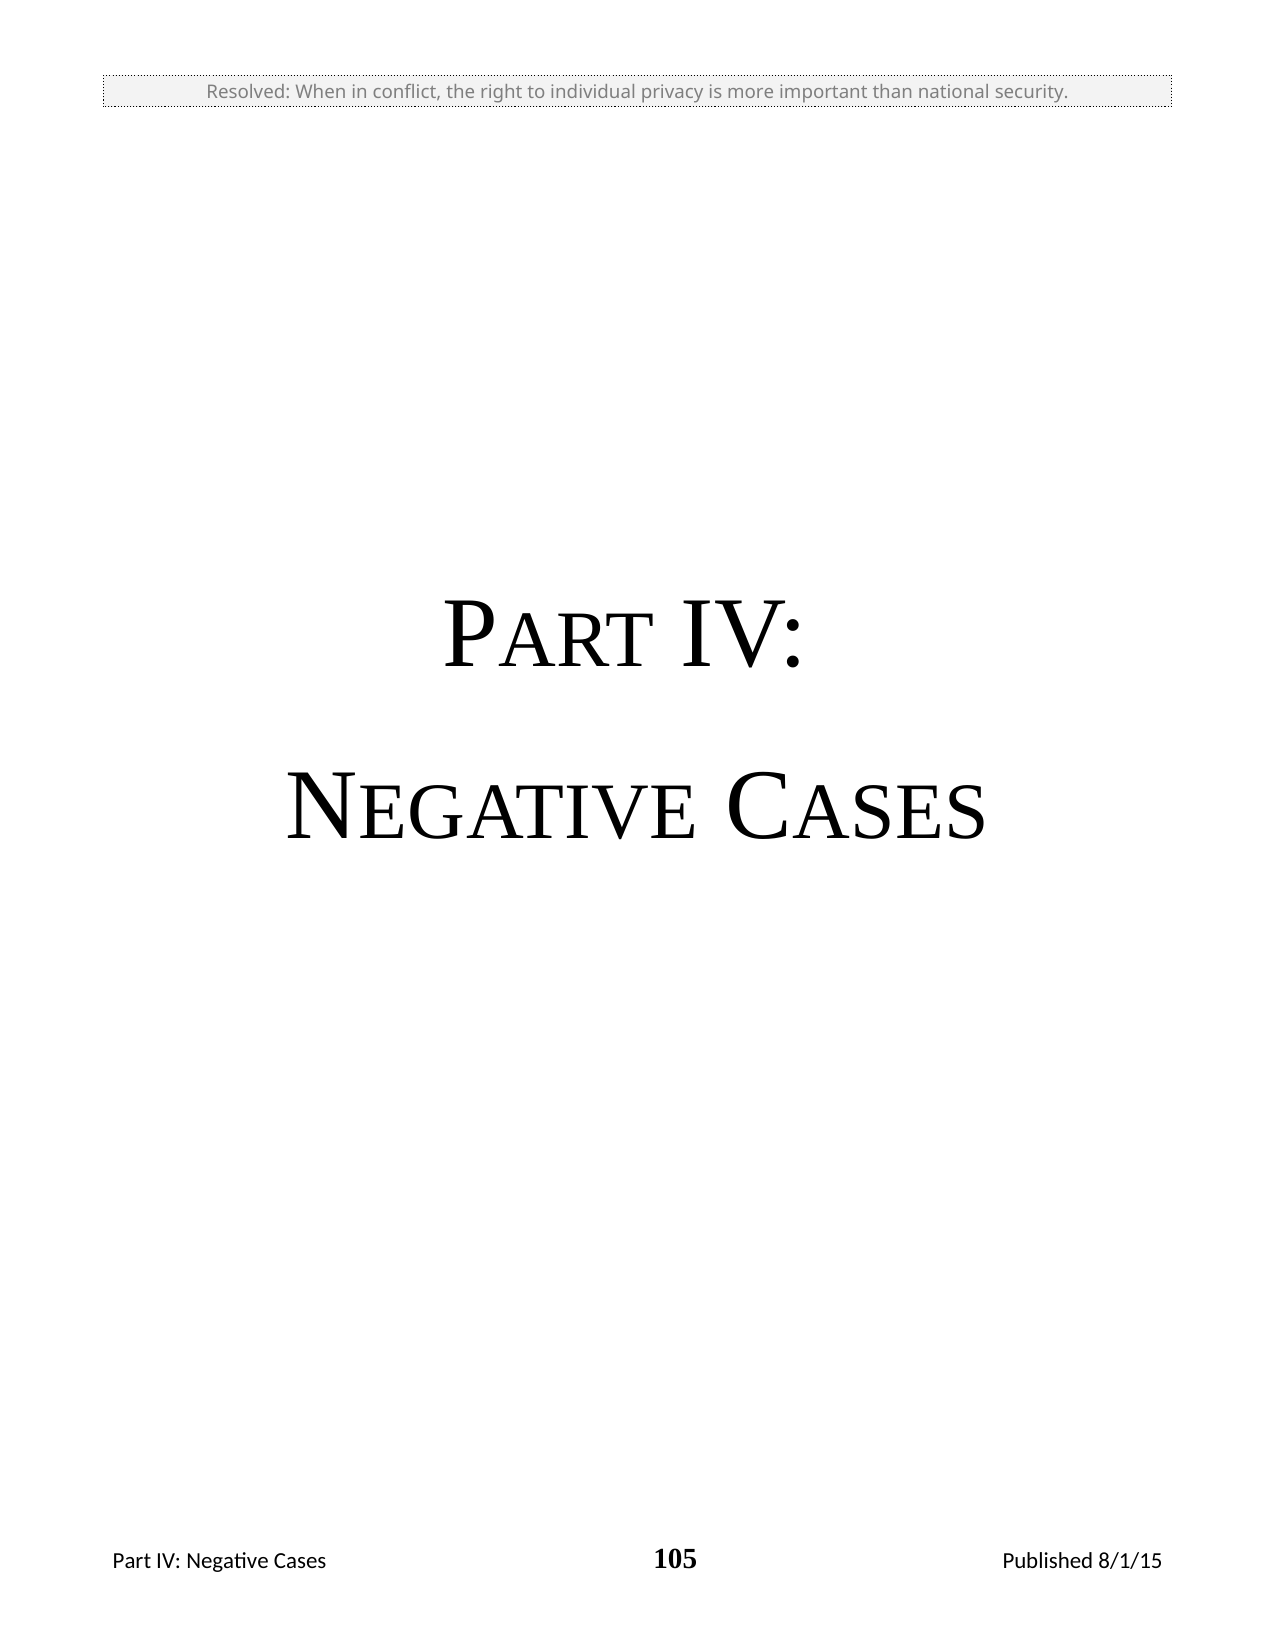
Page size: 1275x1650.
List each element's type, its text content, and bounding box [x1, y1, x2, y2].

text Part IV: Negative Cases [150, 400, 1125, 860]
